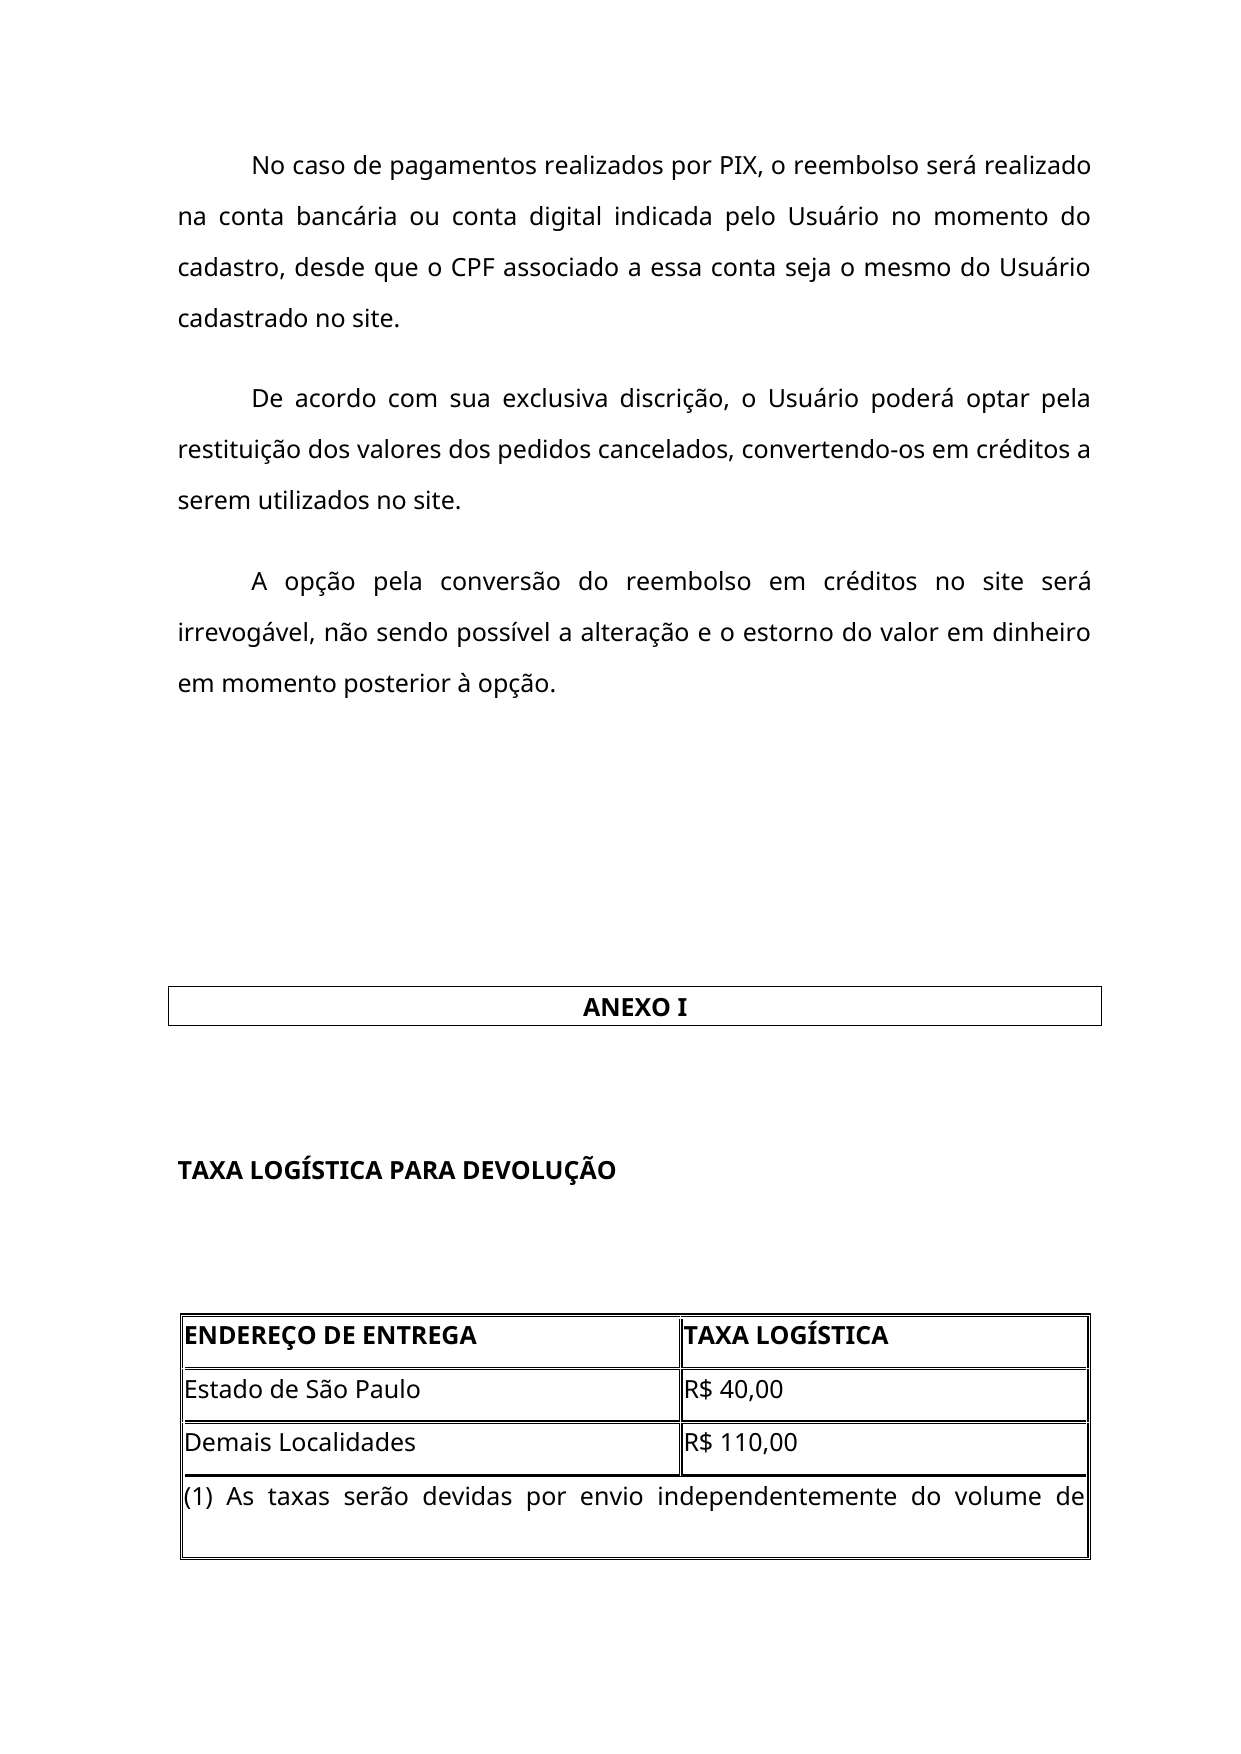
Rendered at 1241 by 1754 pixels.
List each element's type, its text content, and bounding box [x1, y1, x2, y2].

text A opção pela conversão do reembolso em créditos no site será irrevogável, não sendo possível a alteração e o estorno do valor em dinheiro em momento posterior à opção. [177, 563, 1093, 699]
text De acordo com sua exclusiva discrição, o Usuário poderá optar pela restituição dos valores dos pedidos cancelados, convertendo-os em créditos a serem utilizados no site. [177, 381, 1093, 517]
table_header ENDEREÇO DE ENTREGA [183, 1315, 681, 1367]
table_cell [183, 1474, 1087, 1557]
text TAXA LOGÍSTICA PARA DEVOLUÇÃO [177, 1153, 1093, 1187]
table_header TAXA LOGÍSTICA [681, 1317, 1087, 1367]
table_cell Demais Localidades [183, 1420, 679, 1474]
table_cell R$ 110,00 [683, 1420, 1088, 1474]
table_cell R$ 40,00 [681, 1367, 1089, 1420]
table_cell Estado de São Paulo [181, 1367, 681, 1420]
text ANEXO I [169, 987, 1101, 1025]
text No caso de pagamentos realizados por PIX, o reembolso será realizado na conta bancária ou conta digital indicada pelo Usuário no momento do cadastro, desde que o CPF associado a essa conta seja o mesmo do Usuário cadastrado no site. [177, 148, 1093, 335]
